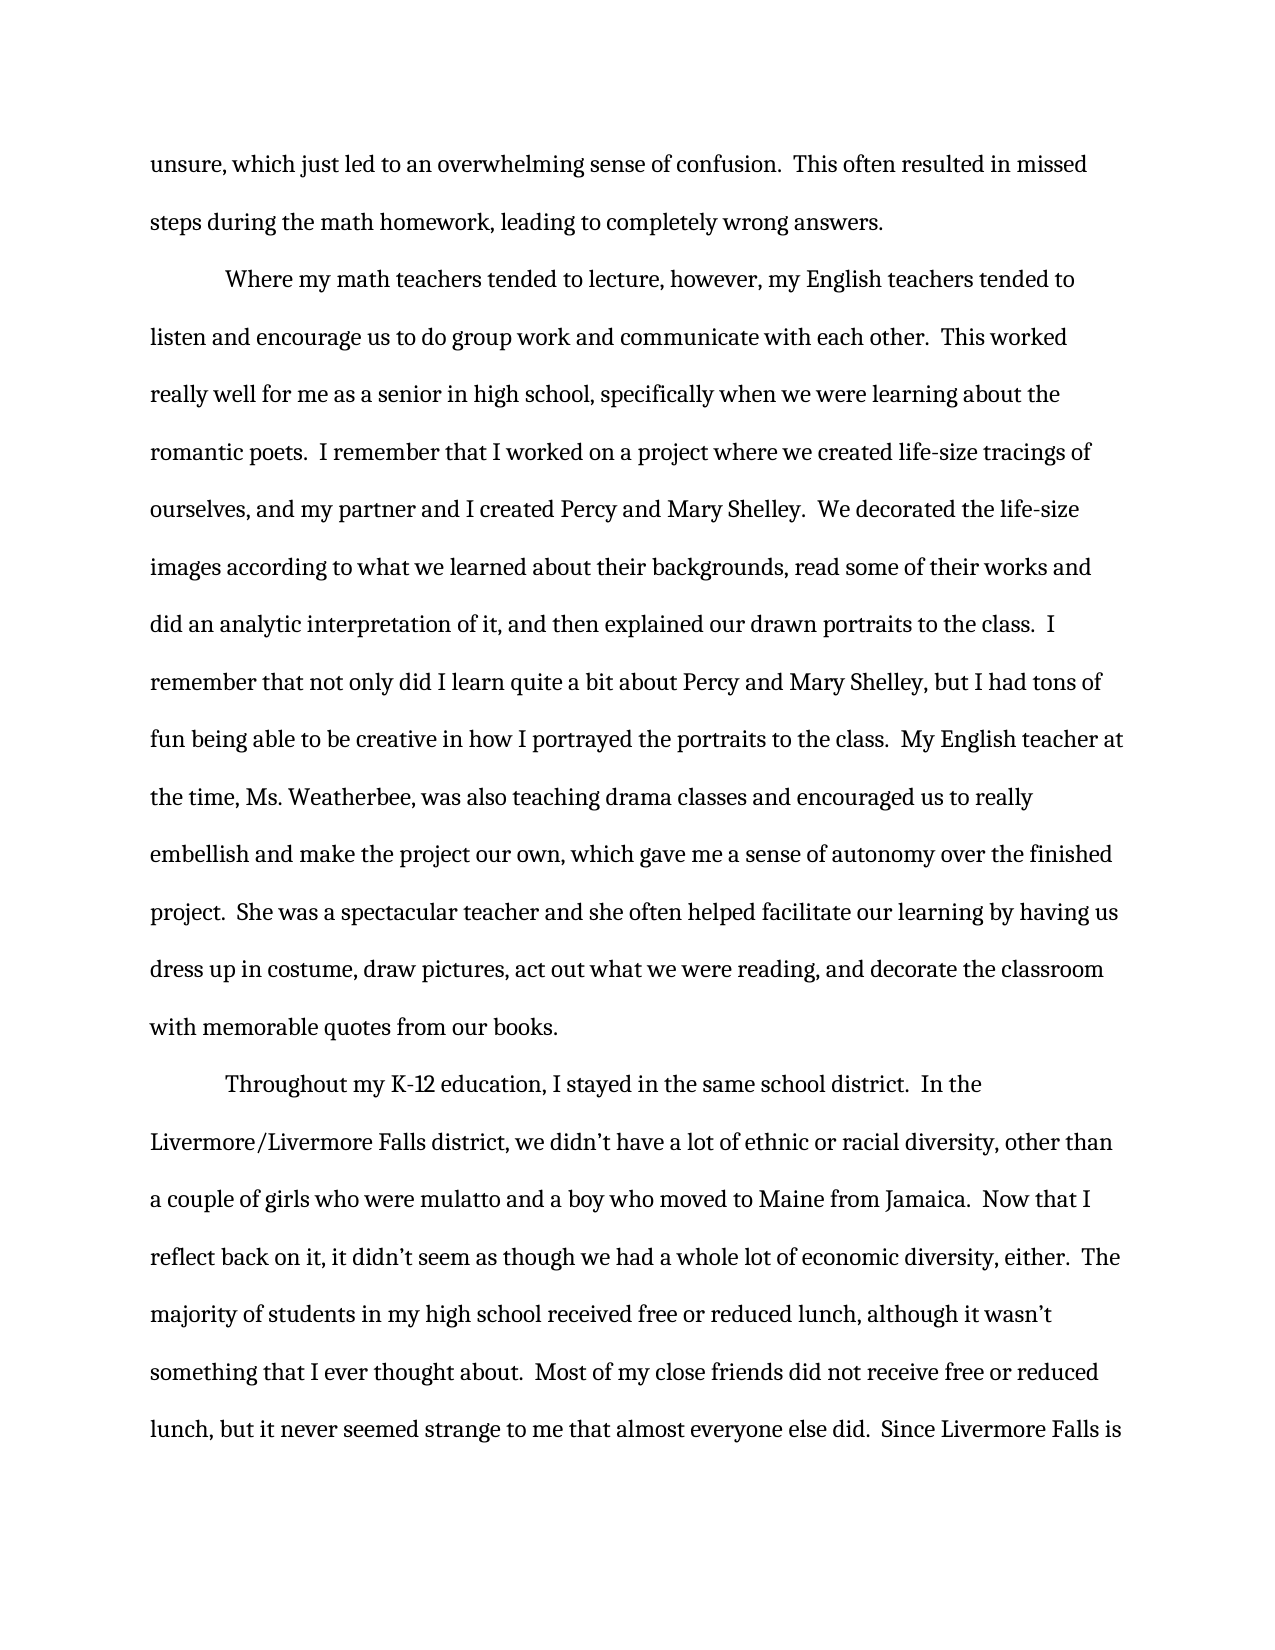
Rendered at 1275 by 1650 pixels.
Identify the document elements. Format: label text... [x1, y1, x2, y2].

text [150, 1070, 1125, 1444]
text Where my math teachers tended to lecture, however, my English teachers tended to listen and encourage us to do group work and communicate with each other. This worked really well for me as a senior in high school, specifically when we were learning about the romantic poets. I remember that I worked on a project where we created life-size tracings of ourselves, and my partner and I created Percy and Mary Shelley. We decorated the life-size images according to what we learned about their backgrounds, read some of their works and did an analytic interpretation of it, and then explained our drawn portraits to the class. I remember that not only did I learn quite a bit about Percy and Mary Shelley, but I had tons of fun being able to be creative in how I portrayed the portraits to the class. My English teacher at the time, Ms. Weatherbee, was also teaching drama classes and encouraged us to really embellish and make the project our own, which gave me a sense of autonomy over the finished project. She was a spectacular teacher and she often helped facilitate our learning by having us dress up in costume, draw pictures, act out what we were reading, and decorate the classroom with memorable quotes from our books. [150, 265, 1125, 1041]
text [150, 150, 1125, 236]
